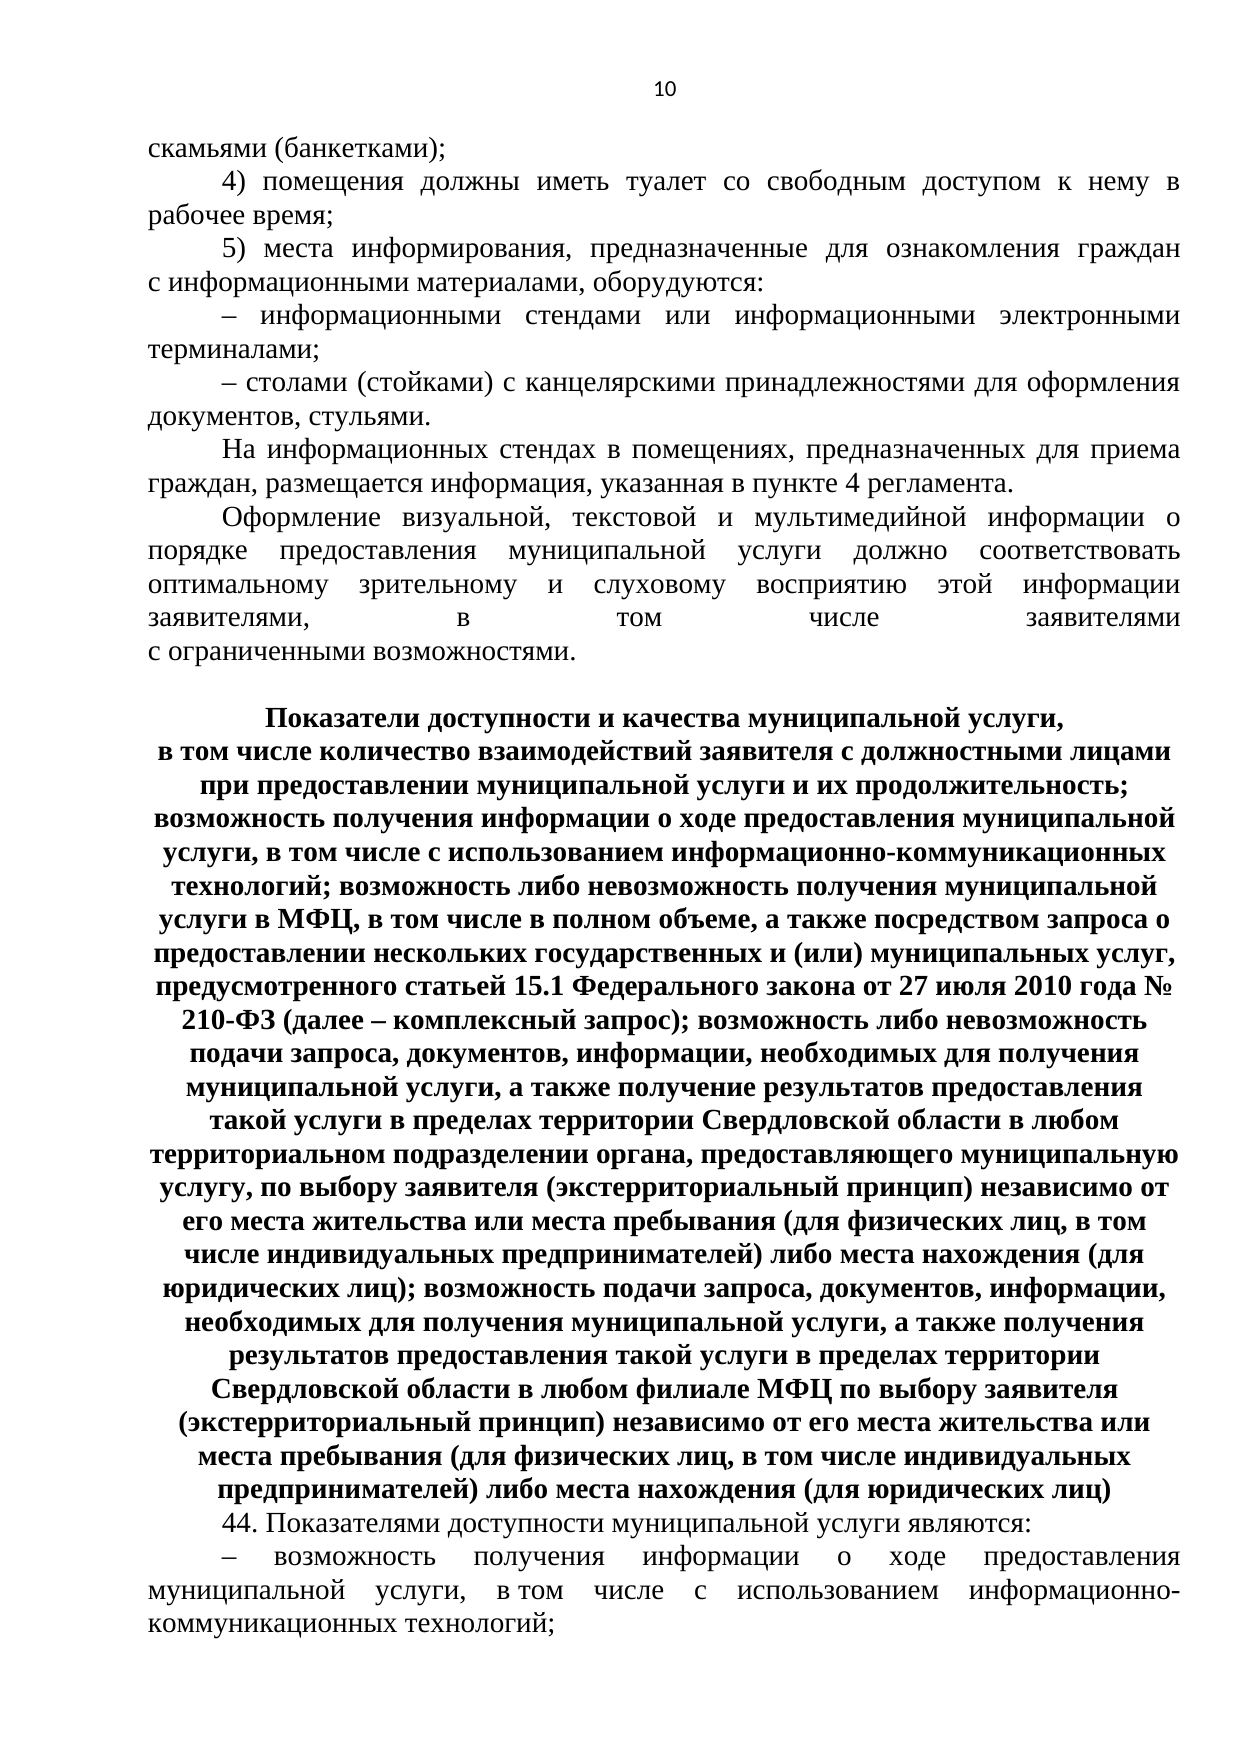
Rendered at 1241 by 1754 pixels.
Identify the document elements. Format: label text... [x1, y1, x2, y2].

text 5) места информирования, предназначенные для ознакомления граждан с информационными материалами, оборудуются: [148, 230, 1181, 297]
text На информационных стендах в помещениях, предназначенных для приема граждан, размещается информация, указанная в пункте 4 регламента. [148, 432, 1181, 499]
text – столами (стойками) с канцелярскими принадлежностями для оформления документов, стульями. [148, 364, 1181, 432]
text 44. Показателями доступности муниципальной услуги являются: [148, 1505, 1181, 1538]
text – возможность получения информации о ходе предоставления муниципальной услуги, в том числе с использованием информационно-коммуникационных технологий; [148, 1538, 1181, 1639]
text – информационными стендами или информационными электронными терминалами; [148, 297, 1181, 364]
text Показатели доступности и качества муниципальной услуги, [148, 700, 1181, 733]
text Оформление визуальной, текстовой и мультимедийной информации о порядке предоставления муниципальной услуги должно соответствовать оптимальному зрительному и слуховому восприятию этой информации заявителями, в том числе заявителями с ограниченными возможностями. [148, 499, 1181, 666]
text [148, 130, 1181, 163]
text в том числе количество взаимодействий заявителя с должностными лицами при предоставлении муниципальной услуги и их продолжительность; возможность получения информации о ходе предоставления муниципальной услуги, в том числе с использованием информационно-коммуникационных технологий; возможность либо невозможность получения муниципальной услуги в МФЦ, в том числе в полном объеме, а также посредством запроса о предоставлении нескольких государственных и (или) муниципальных услуг, предусмотренного статьей 15.1 Федерального закона от 27 июля 2010 года № 210-ФЗ (далее – комплексный запрос); возможность либо невозможность подачи запроса, документов, информации, необходимых для получения муниципальной услуги, а также получение результатов предоставления такой услуги в пределах территории Свердловской области в любом территориальном подразделении органа, предоставляющего муниципальную услугу, по выбору заявителя (экстерриториальный принцип) независимо от его места жительства или места пребывания (для физических лиц, в том числе индивидуальных предпринимателей) либо места нахождения (для юридических лиц); возможность подачи запроса, документов, информации, необходимых для получения муниципальной услуги, а также получения результатов предоставления такой услуги в пределах территории Свердловской области в любом филиале МФЦ по выбору заявителя (экстерриториальный принцип) независимо от его места жительства или места пребывания (для физических лиц, в том числе индивидуальных предпринимателей) либо места нахождения (для юридических лиц) [148, 733, 1181, 1505]
text 4) помещения должны иметь туалет со свободным доступом к нему в рабочее время; [148, 163, 1181, 230]
